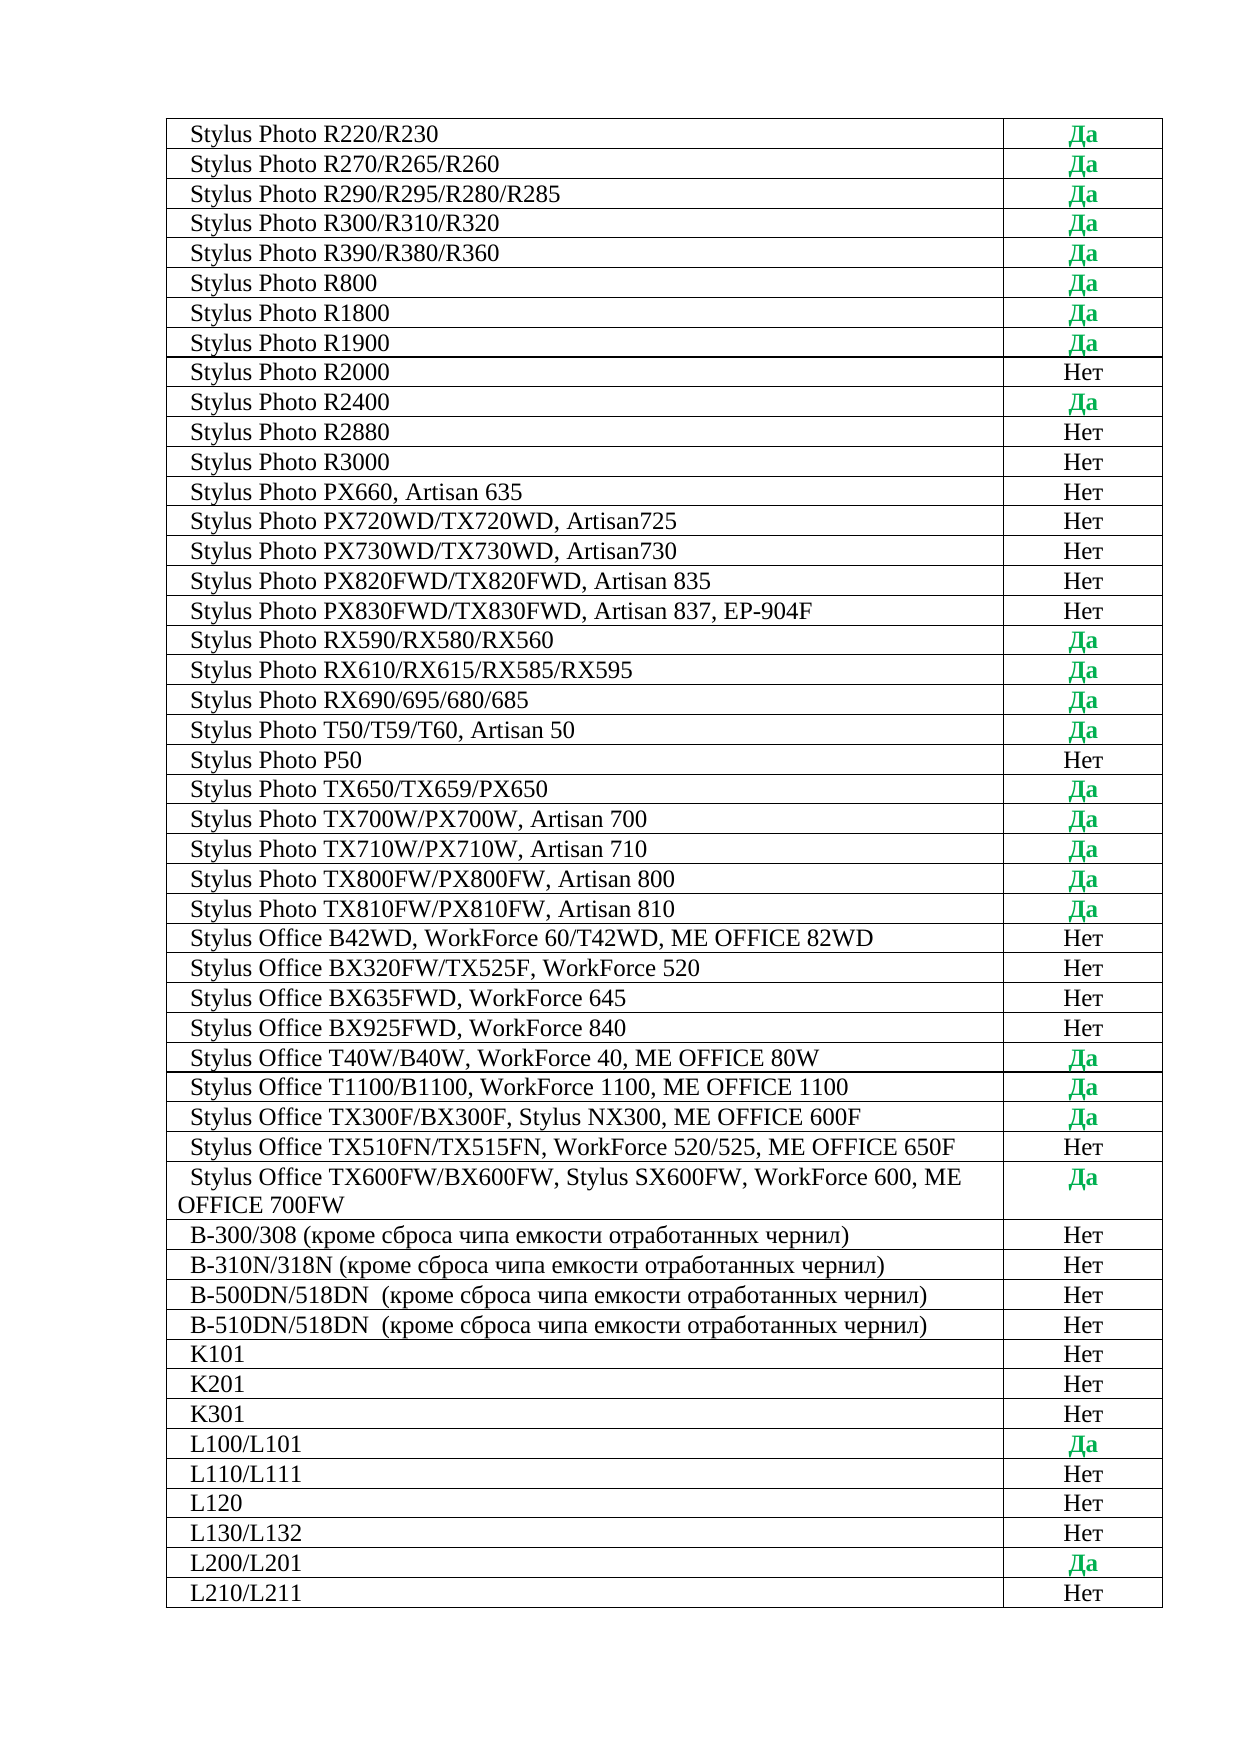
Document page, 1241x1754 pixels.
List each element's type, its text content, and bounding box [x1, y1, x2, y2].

table_cell Stylus Photo R300/R310/R320 [167, 209, 1003, 237]
table_cell Нет [1004, 745, 1162, 773]
table_cell Нет [1004, 1013, 1162, 1042]
table_cell Нет [1004, 596, 1162, 624]
table_cell Да [1004, 149, 1162, 178]
table_cell Да [1004, 209, 1162, 237]
table_cell Stylus Photo R1800 [167, 298, 1003, 327]
table_cell Нет [1004, 1518, 1162, 1547]
table_cell Stylus Photo T50/T59/T60, Artisan 50 [167, 715, 1003, 744]
table_cell Да [1004, 626, 1162, 654]
table_cell B-510DN/518DN (кроме сброса чипа емкости отработанных чернил) [167, 1310, 1003, 1338]
table_cell Нет [1004, 1489, 1162, 1517]
table_cell Да [1004, 864, 1162, 893]
table_cell L130/L132 [167, 1518, 1003, 1547]
table_cell Stylus Photo P50 [167, 745, 1003, 773]
table_cell Stylus Office BX635FWD, WorkForce 645 [167, 983, 1003, 1012]
table_cell Нет [1004, 566, 1162, 595]
table_cell Да [1004, 387, 1162, 416]
table_cell Stylus Photo R1900 [167, 328, 1003, 356]
table_cell Stylus Photo R3000 [167, 447, 1003, 476]
table_cell Stylus Photo R270/R265/R260 [167, 149, 1003, 178]
table_cell Да [1004, 238, 1162, 267]
table_cell Stylus Photo TX710W/PX710W, Artisan 710 [167, 834, 1003, 863]
table_cell Нет [1004, 1132, 1162, 1161]
table_cell Stylus Office BX320FW/TX525F, WorkForce 520 [167, 953, 1003, 982]
table_cell Нет [1004, 1459, 1162, 1487]
table_cell Да [1004, 328, 1162, 356]
table_cell Stylus Office BX925FWD, WorkForce 840 [167, 1013, 1003, 1042]
table_cell Нет [1004, 1578, 1162, 1607]
table_cell Да [1004, 715, 1162, 744]
table_cell Stylus Photo R800 [167, 268, 1003, 297]
table_cell Да [1004, 834, 1162, 863]
table_cell Stylus Photo TX700W/PX700W, Artisan 700 [167, 804, 1003, 833]
table_cell B-300/308 (кроме сброса чипа емкости отработанных чернил) [167, 1220, 1003, 1249]
table_cell Нет [1004, 358, 1162, 386]
table_cell Stylus Office TX600FW/BX600FW, Stylus SX600FW, WorkForce 600, ME OFFICE 700FW [167, 1162, 1003, 1219]
table_cell L210/L211 [167, 1578, 1003, 1607]
table_cell Stylus Photo PX720WD/TX720WD, Artisan725 [167, 506, 1003, 535]
table_cell Да [1004, 268, 1162, 297]
table_cell Да [1004, 804, 1162, 833]
table_cell Нет [1004, 1340, 1162, 1368]
table_cell B-310N/318N (кроме сброса чипа емкости отработанных чернил) [167, 1250, 1003, 1279]
table_cell Stylus Office TX300F/BX300F, Stylus NX300, ME OFFICE 600F [167, 1102, 1003, 1131]
table_cell Нет [1004, 983, 1162, 1012]
table_cell Да [1004, 119, 1162, 148]
table_cell Stylus Photo R220/R230 [167, 119, 1003, 148]
table_cell Да [1004, 1043, 1162, 1071]
table_cell Stylus Photo R290/R295/R280/R285 [167, 179, 1003, 207]
table_cell Да [1004, 1548, 1162, 1577]
table_cell Нет [1004, 1220, 1162, 1249]
table_cell Да [1004, 894, 1162, 922]
table_cell Нет [1004, 447, 1162, 476]
table_cell K301 [167, 1399, 1003, 1428]
table_cell Да [1004, 685, 1162, 714]
table_cell Stylus Photo RX690/695/680/685 [167, 685, 1003, 714]
table_cell Нет [1004, 1250, 1162, 1279]
table_cell Stylus Photo TX800FW/PX800FW, Artisan 800 [167, 864, 1003, 893]
table_cell Stylus Photo R2000 [167, 358, 1003, 386]
table_cell K201 [167, 1369, 1003, 1398]
table_cell Нет [1004, 1310, 1162, 1338]
table_cell L200/L201 [167, 1548, 1003, 1577]
table_cell Stylus Photo RX590/RX580/RX560 [167, 626, 1003, 654]
table_cell Нет [1004, 953, 1162, 982]
table_cell Нет [1004, 417, 1162, 446]
table_cell Нет [1004, 1280, 1162, 1309]
table_cell K101 [167, 1340, 1003, 1368]
table_cell Stylus Office T40W/B40W, WorkForce 40, ME OFFICE 80W [167, 1043, 1003, 1071]
table_cell L110/L111 [167, 1459, 1003, 1487]
table_cell Нет [1004, 924, 1162, 952]
table_cell Да [1004, 298, 1162, 327]
table_cell Stylus Photo R2880 [167, 417, 1003, 446]
table_cell Stylus Photo RX610/RX615/RX585/RX595 [167, 655, 1003, 684]
table_cell Да [1004, 1162, 1162, 1219]
table_cell Stylus Photo PX660, Artisan 635 [167, 477, 1003, 505]
table_cell Да [1004, 655, 1162, 684]
table_cell Stylus Photo R390/R380/R360 [167, 238, 1003, 267]
table_cell Stylus Photo PX730WD/TX730WD, Artisan730 [167, 536, 1003, 565]
table_cell L120 [167, 1489, 1003, 1517]
table_cell Да [1004, 179, 1162, 207]
table_cell Нет [1004, 1369, 1162, 1398]
table_cell Stylus Photo PX830FWD/TX830FWD, Artisan 837, EP-904F [167, 596, 1003, 624]
table_cell Stylus Photo PX820FWD/TX820FWD, Artisan 835 [167, 566, 1003, 595]
table_cell Да [1004, 1073, 1162, 1101]
table_cell Stylus Office T1100/B1100, WorkForce 1100, ME OFFICE 1100 [167, 1073, 1003, 1101]
table_cell L100/L101 [167, 1429, 1003, 1458]
table_cell Нет [1004, 506, 1162, 535]
table_cell B-500DN/518DN (кроме сброса чипа емкости отработанных чернил) [167, 1280, 1003, 1309]
table_cell Нет [1004, 477, 1162, 505]
table_cell Да [1004, 775, 1162, 803]
table_cell Stylus Photo TX810FW/PX810FW, Artisan 810 [167, 894, 1003, 922]
table_cell Нет [1004, 536, 1162, 565]
table_cell Stylus Photo TX650/TX659/PX650 [167, 775, 1003, 803]
table_cell Да [1004, 1429, 1162, 1458]
table_cell Stylus Photo R2400 [167, 387, 1003, 416]
table_cell Stylus Office B42WD, WorkForce 60/T42WD, ME OFFICE 82WD [167, 924, 1003, 952]
table_cell Нет [1004, 1399, 1162, 1428]
table_cell Да [1004, 1102, 1162, 1131]
table_cell Stylus Office TX510FN/TX515FN, WorkForce 520/525, ME OFFICE 650F [167, 1132, 1003, 1161]
